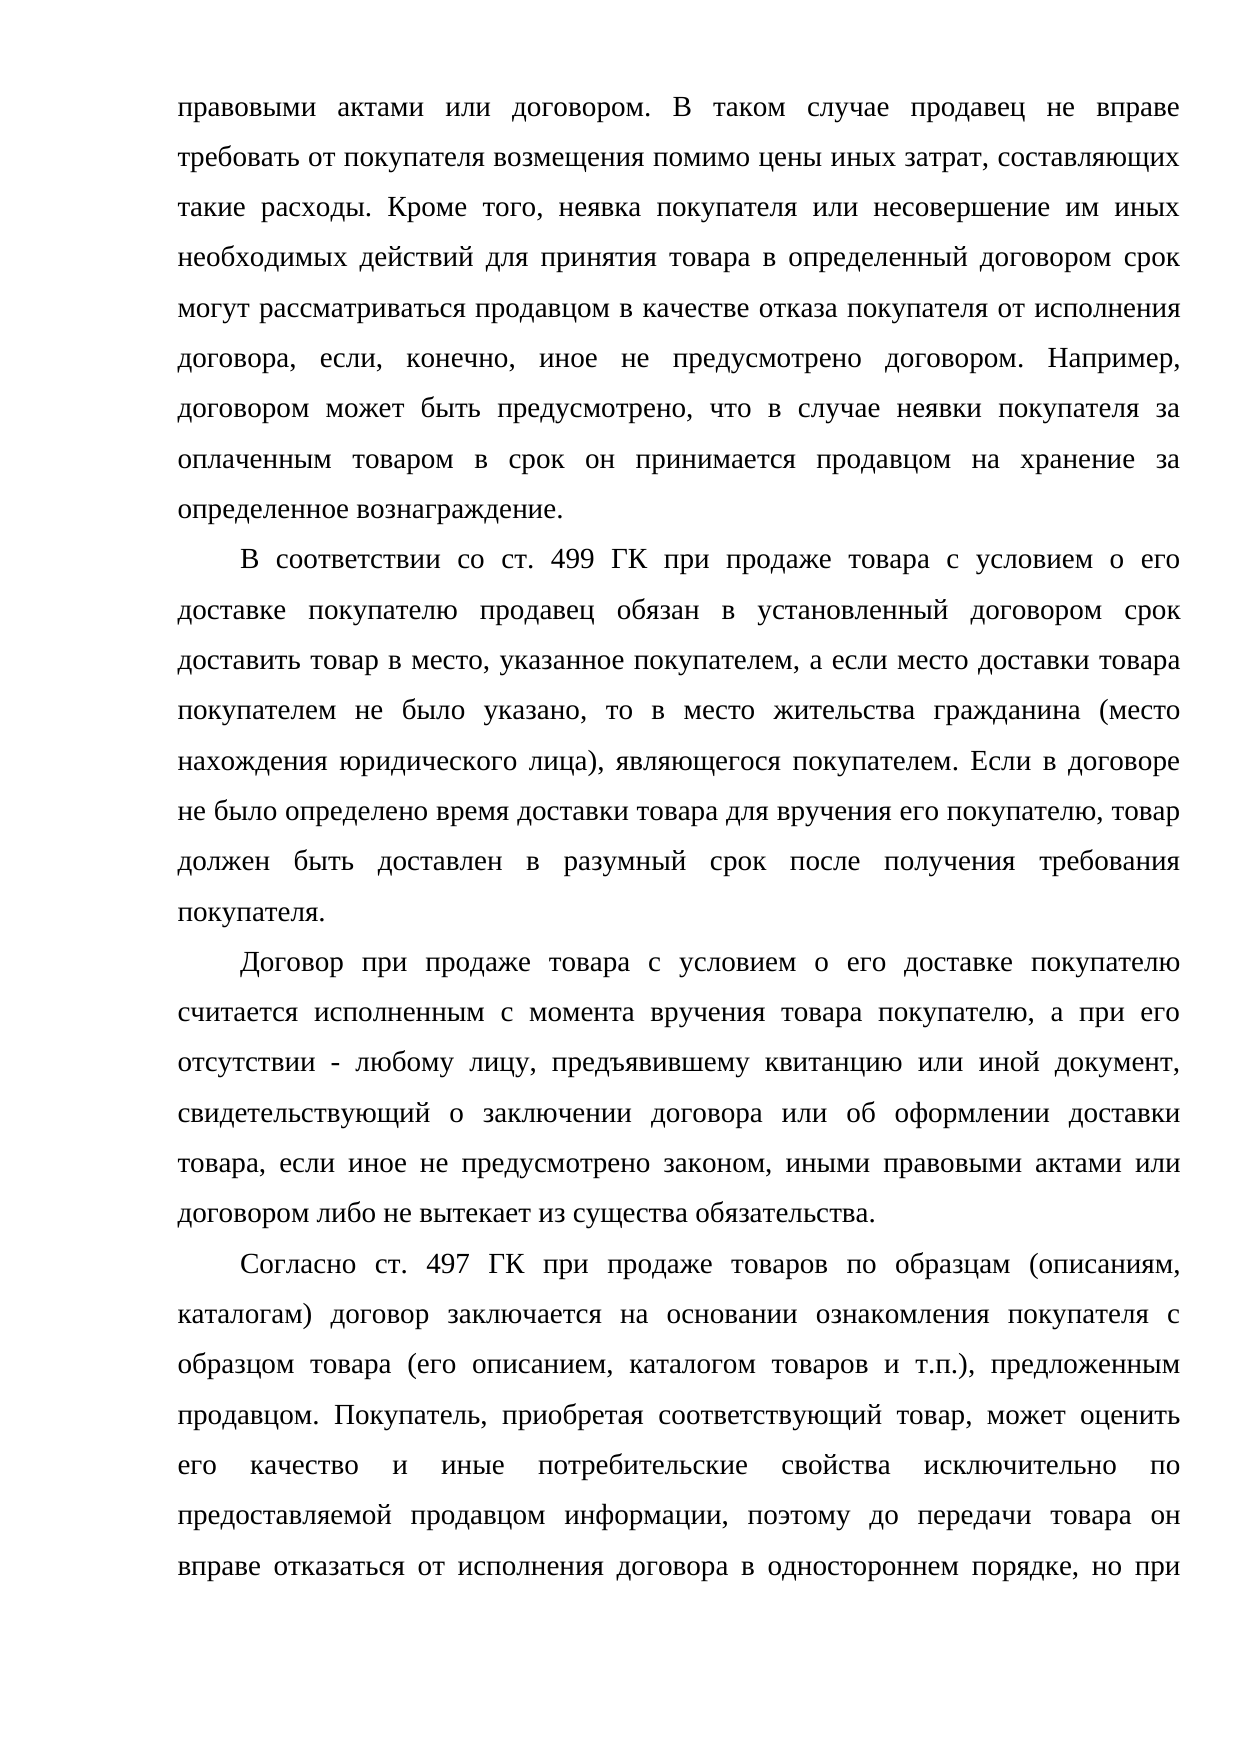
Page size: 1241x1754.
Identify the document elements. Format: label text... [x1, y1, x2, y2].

text Договор при продаже товара с условием о его доставке покупателю считается исполненным с момента вручения товара покупателю, а при его отсутствии - любому лицу, предъявившему квитанцию или иной документ, свидетельствующий о заключении договора или об оформлении доставки товара, если иное не предусмотрено законом, иными правовыми актами или договором либо не вытекает из существа обязательства. [177, 944, 1181, 1229]
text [177, 1246, 1181, 1581]
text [177, 89, 1181, 525]
text В соответствии со ст. 499 ГК при продаже товара с условием о его доставке покупателю продавец обязан в установленный договором срок доставить товар в место, указанное покупателем, а если место доставки товара покупателем не было указано, то в место жительства гражданина (место нахождения юридического лица), являющегося покупателем. Если в договоре не было определено время доставки товара для вручения его покупателю, товар должен быть доставлен в разумный срок после получения требования покупателя. [177, 541, 1181, 927]
